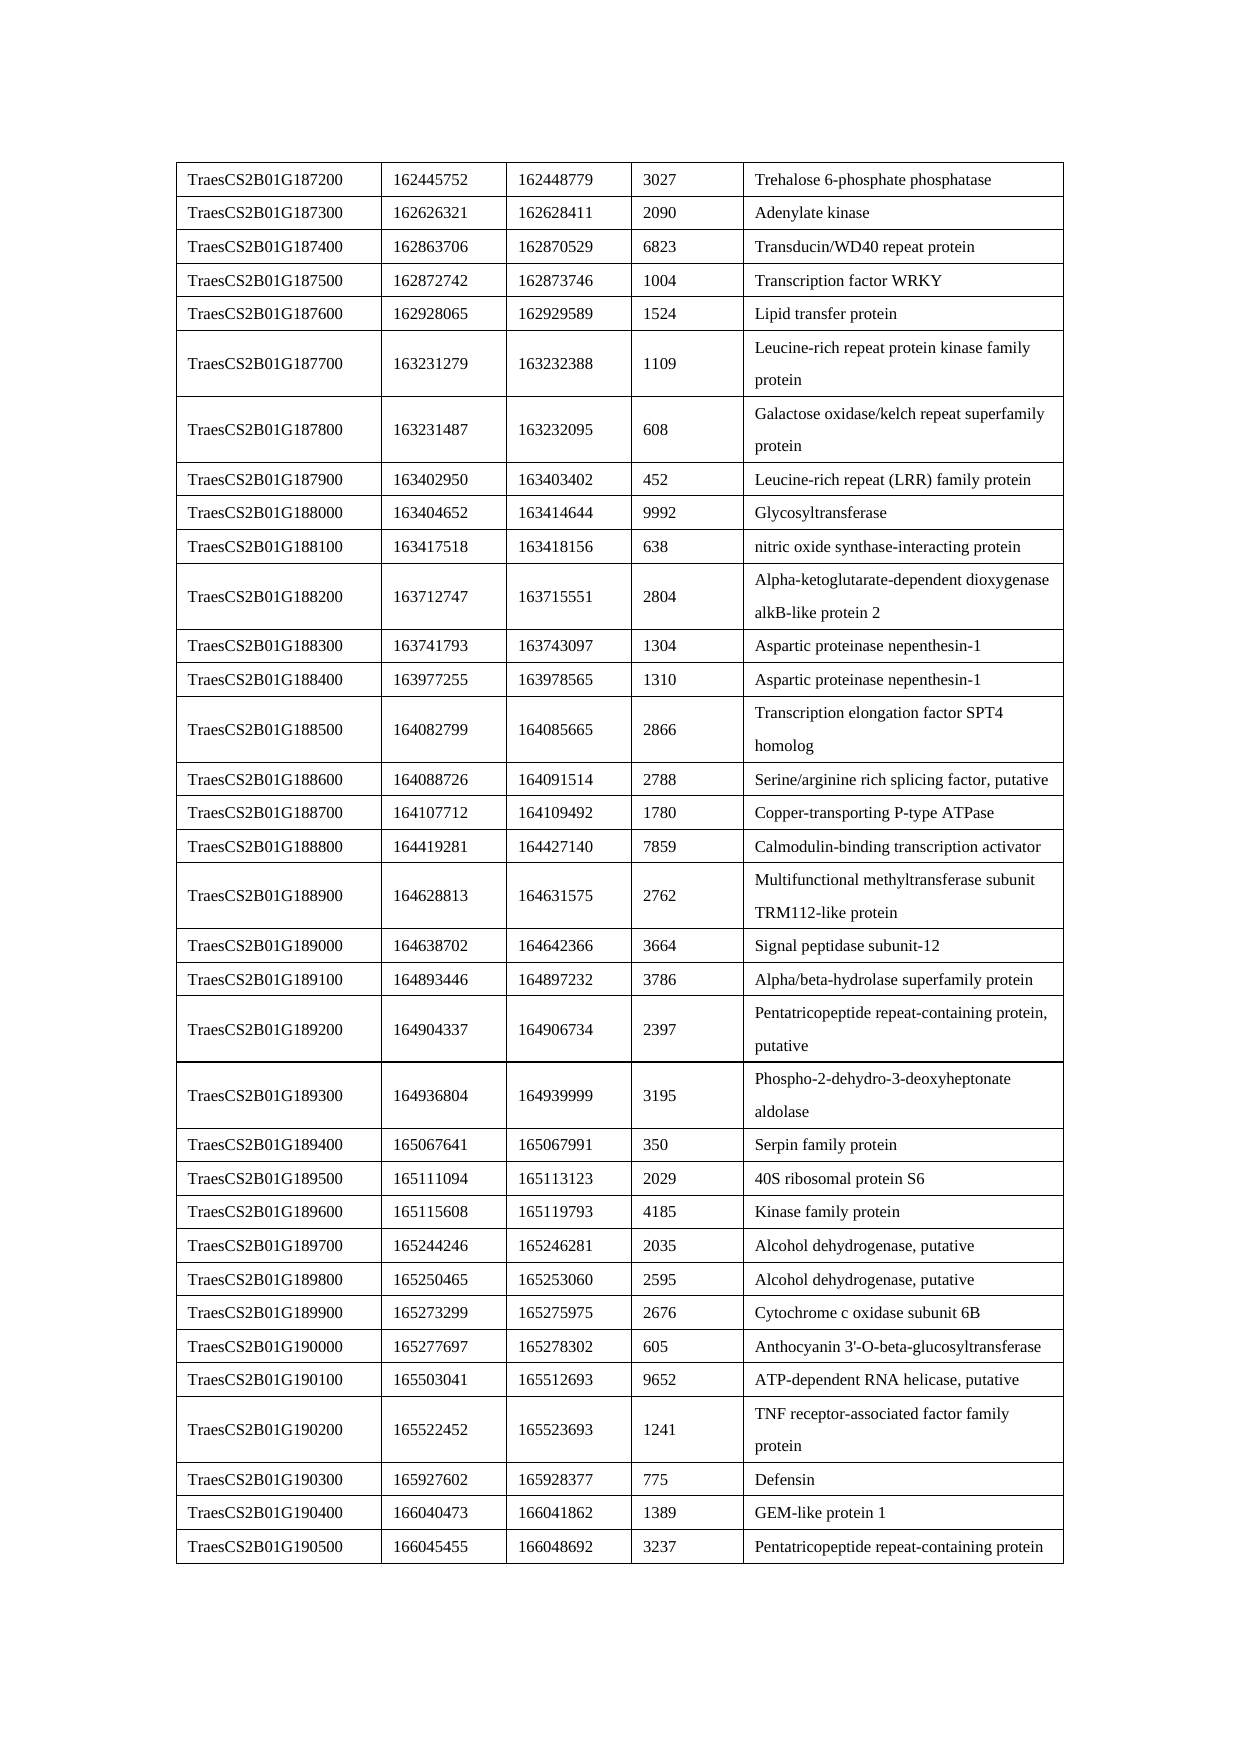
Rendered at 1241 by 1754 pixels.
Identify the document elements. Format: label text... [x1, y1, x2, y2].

table_cell 2397 [632, 996, 743, 1061]
table_cell Multifunctional methyltransferase subunit TRM112-like protein [744, 863, 1063, 928]
table_cell 165928377 [507, 1463, 631, 1495]
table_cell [744, 163, 1063, 196]
table_cell Alpha-ketoglutarate-dependent dioxygenase alkB-like protein 2 [744, 564, 1063, 628]
table_cell Kinase family protein [744, 1196, 1063, 1228]
table_cell 165111094 [382, 1162, 506, 1194]
table_cell 162872742 [382, 264, 506, 296]
table_cell 164109492 [507, 796, 631, 829]
table_cell TraesCS2B01G187300 [177, 197, 381, 229]
table_cell Transcription factor WRKY [744, 264, 1063, 296]
table_cell Glycosyltransferase [744, 496, 1063, 529]
table_cell 163712747 [382, 564, 506, 628]
table_cell Anthocyanin 3'-O-beta-glucosyltransferase [744, 1330, 1063, 1362]
table_cell Pentatricopeptide repeat-containing protein [744, 1530, 1063, 1562]
table_cell 4185 [632, 1196, 743, 1228]
table_cell 163231487 [382, 397, 506, 462]
table_cell 3027 [632, 163, 743, 196]
table_cell 2595 [632, 1263, 743, 1295]
table_cell Alcohol dehydrogenase, putative [744, 1263, 1063, 1295]
table_cell 3664 [632, 929, 743, 962]
table_cell TraesCS2B01G190400 [177, 1496, 381, 1529]
table_cell 165522452 [382, 1397, 506, 1462]
table_cell 6823 [632, 230, 743, 263]
table_cell 164638702 [382, 929, 506, 962]
table_cell 162863706 [382, 230, 506, 263]
table_cell 164906734 [507, 996, 631, 1061]
table_cell 1310 [632, 663, 743, 696]
table_cell 165523693 [507, 1397, 631, 1462]
table_cell 452 [632, 463, 743, 495]
table_cell TraesCS2B01G190200 [177, 1397, 381, 1462]
table_cell 165246281 [507, 1229, 631, 1262]
table_cell 2866 [632, 697, 743, 762]
table_cell 164088726 [382, 763, 506, 795]
table_cell TraesCS2B01G190000 [177, 1330, 381, 1362]
table_cell TraesCS2B01G188400 [177, 663, 381, 696]
table_cell TraesCS2B01G190500 [177, 1530, 381, 1562]
table_cell ATP-dependent RNA helicase, putative [744, 1363, 1063, 1396]
table_cell Calmodulin-binding transcription activator [744, 830, 1063, 862]
table_cell Galactose oxidase/kelch repeat superfamily protein [744, 397, 1063, 462]
table_cell Leucine-rich repeat (LRR) family protein [744, 463, 1063, 495]
table_cell 164936804 [382, 1063, 506, 1127]
table_cell 163715551 [507, 564, 631, 628]
table_cell 608 [632, 397, 743, 462]
table_cell TraesCS2B01G189400 [177, 1129, 381, 1161]
table_cell 165067641 [382, 1129, 506, 1161]
table_cell 1004 [632, 264, 743, 296]
table_cell Pentatricopeptide repeat-containing protein, putative [744, 996, 1063, 1061]
table_cell 1109 [632, 331, 743, 396]
table_cell 1241 [632, 1397, 743, 1462]
table_cell Lipid transfer protein [744, 297, 1063, 330]
table_cell 164897232 [507, 963, 631, 995]
table_cell TraesCS2B01G187700 [177, 331, 381, 396]
table_cell Signal peptidase subunit-12 [744, 929, 1063, 962]
table_cell TraesCS2B01G189100 [177, 963, 381, 995]
table_cell TraesCS2B01G189200 [177, 996, 381, 1061]
table_cell 7859 [632, 830, 743, 862]
table_cell 165113123 [507, 1162, 631, 1194]
table_cell 164904337 [382, 996, 506, 1061]
table_cell 164939999 [507, 1063, 631, 1127]
table_cell 165250465 [382, 1263, 506, 1295]
table_cell Alpha/beta-hydrolase superfamily protein [744, 963, 1063, 995]
table_cell 775 [632, 1463, 743, 1495]
table_cell Leucine-rich repeat protein kinase family protein [744, 331, 1063, 396]
table_cell 166040473 [382, 1496, 506, 1529]
table_cell TraesCS2B01G189300 [177, 1063, 381, 1127]
table_cell 164642366 [507, 929, 631, 962]
table_cell 164631575 [507, 863, 631, 928]
table_cell 2762 [632, 863, 743, 928]
table_cell 9992 [632, 496, 743, 529]
table_cell TraesCS2B01G189900 [177, 1296, 381, 1329]
table_cell TraesCS2B01G190300 [177, 1463, 381, 1495]
table_cell 165927602 [382, 1463, 506, 1495]
table_cell TraesCS2B01G190100 [177, 1363, 381, 1396]
table_cell 163231279 [382, 331, 506, 396]
table_cell 165119793 [507, 1196, 631, 1228]
table_cell Phospho-2-dehydro-3-deoxyheptonate aldolase [744, 1063, 1063, 1127]
table_cell 40S ribosomal protein S6 [744, 1162, 1063, 1194]
table_cell Aspartic proteinase nepenthesin-1 [744, 663, 1063, 696]
table_cell 165253060 [507, 1263, 631, 1295]
table_cell 1389 [632, 1496, 743, 1529]
table_cell 163977255 [382, 663, 506, 696]
table_cell 162873746 [507, 264, 631, 296]
table_cell 163741793 [382, 630, 506, 662]
table_cell TraesCS2B01G187400 [177, 230, 381, 263]
table_cell 163418156 [507, 530, 631, 562]
table_cell TraesCS2B01G187900 [177, 463, 381, 495]
table_cell 9652 [632, 1363, 743, 1396]
table_cell TraesCS2B01G189500 [177, 1162, 381, 1194]
table_cell TraesCS2B01G189600 [177, 1196, 381, 1228]
table_cell 163232095 [507, 397, 631, 462]
table_cell TraesCS2B01G189800 [177, 1263, 381, 1295]
table_cell 165244246 [382, 1229, 506, 1262]
table_cell 164091514 [507, 763, 631, 795]
table_cell 165503041 [382, 1363, 506, 1396]
table_cell 2090 [632, 197, 743, 229]
table_cell 1524 [632, 297, 743, 330]
table_cell Defensin [744, 1463, 1063, 1495]
table_cell TraesCS2B01G188300 [177, 630, 381, 662]
table_cell 2788 [632, 763, 743, 795]
table_cell Cytochrome c oxidase subunit 6B [744, 1296, 1063, 1329]
table_cell 162929589 [507, 297, 631, 330]
table_cell 165512693 [507, 1363, 631, 1396]
table_cell 166048692 [507, 1530, 631, 1562]
table_cell 166041862 [507, 1496, 631, 1529]
table_cell 163743097 [507, 630, 631, 662]
table_cell Transducin/WD40 repeat protein [744, 230, 1063, 263]
table_cell TraesCS2B01G187600 [177, 297, 381, 330]
table_cell 1780 [632, 796, 743, 829]
table_cell 605 [632, 1330, 743, 1362]
table_cell Alcohol dehydrogenase, putative [744, 1229, 1063, 1262]
table_cell 164419281 [382, 830, 506, 862]
table_cell Serpin family protein [744, 1129, 1063, 1161]
table_cell 165277697 [382, 1330, 506, 1362]
table_cell 2804 [632, 564, 743, 628]
table_cell TNF receptor-associated factor family protein [744, 1397, 1063, 1462]
table_cell 165115608 [382, 1196, 506, 1228]
table_cell TraesCS2B01G188200 [177, 564, 381, 628]
table_cell TraesCS2B01G189000 [177, 929, 381, 962]
table_cell TraesCS2B01G188100 [177, 530, 381, 562]
table_cell 162928065 [382, 297, 506, 330]
table_cell 3237 [632, 1530, 743, 1562]
table_cell 3195 [632, 1063, 743, 1127]
table_cell 162445752 [382, 163, 506, 196]
table_cell 164082799 [382, 697, 506, 762]
table_cell 163417518 [382, 530, 506, 562]
table_cell Aspartic proteinase nepenthesin-1 [744, 630, 1063, 662]
table_cell 2676 [632, 1296, 743, 1329]
table_cell TraesCS2B01G188000 [177, 496, 381, 529]
table_cell 165273299 [382, 1296, 506, 1329]
table_cell 163414644 [507, 496, 631, 529]
table_cell Transcription elongation factor SPT4 homolog [744, 697, 1063, 762]
table_cell 164107712 [382, 796, 506, 829]
table_cell Serine/arginine rich splicing factor, putative [744, 763, 1063, 795]
table_cell TraesCS2B01G188500 [177, 697, 381, 762]
table_cell 164427140 [507, 830, 631, 862]
table_cell nitric oxide synthase-interacting protein [744, 530, 1063, 562]
table_cell 162626321 [382, 197, 506, 229]
table_cell TraesCS2B01G187500 [177, 264, 381, 296]
table_cell 1304 [632, 630, 743, 662]
table_cell 165067991 [507, 1129, 631, 1161]
table_cell 164085665 [507, 697, 631, 762]
table_cell 163232388 [507, 331, 631, 396]
table_cell Copper-transporting P-type ATPase [744, 796, 1063, 829]
table_cell 163403402 [507, 463, 631, 495]
table_cell 3786 [632, 963, 743, 995]
table_cell TraesCS2B01G187200 [177, 163, 381, 196]
table_cell GEM-like protein 1 [744, 1496, 1063, 1529]
table_cell 165275975 [507, 1296, 631, 1329]
table_cell 638 [632, 530, 743, 562]
table_cell TraesCS2B01G188900 [177, 863, 381, 928]
table_cell 162628411 [507, 197, 631, 229]
table_cell TraesCS2B01G188600 [177, 763, 381, 795]
table_cell 2035 [632, 1229, 743, 1262]
table_cell 350 [632, 1129, 743, 1161]
table_cell TraesCS2B01G189700 [177, 1229, 381, 1262]
table_cell 163402950 [382, 463, 506, 495]
table_cell 162870529 [507, 230, 631, 263]
table_cell Adenylate kinase [744, 197, 1063, 229]
table_cell TraesCS2B01G188800 [177, 830, 381, 862]
table_cell 163404652 [382, 496, 506, 529]
table_cell 163978565 [507, 663, 631, 696]
table_cell 165278302 [507, 1330, 631, 1362]
table_cell 162448779 [507, 163, 631, 196]
table_cell 166045455 [382, 1530, 506, 1562]
table_cell TraesCS2B01G188700 [177, 796, 381, 829]
table_cell 164628813 [382, 863, 506, 928]
table_cell 2029 [632, 1162, 743, 1194]
table_cell TraesCS2B01G187800 [177, 397, 381, 462]
table_cell 164893446 [382, 963, 506, 995]
